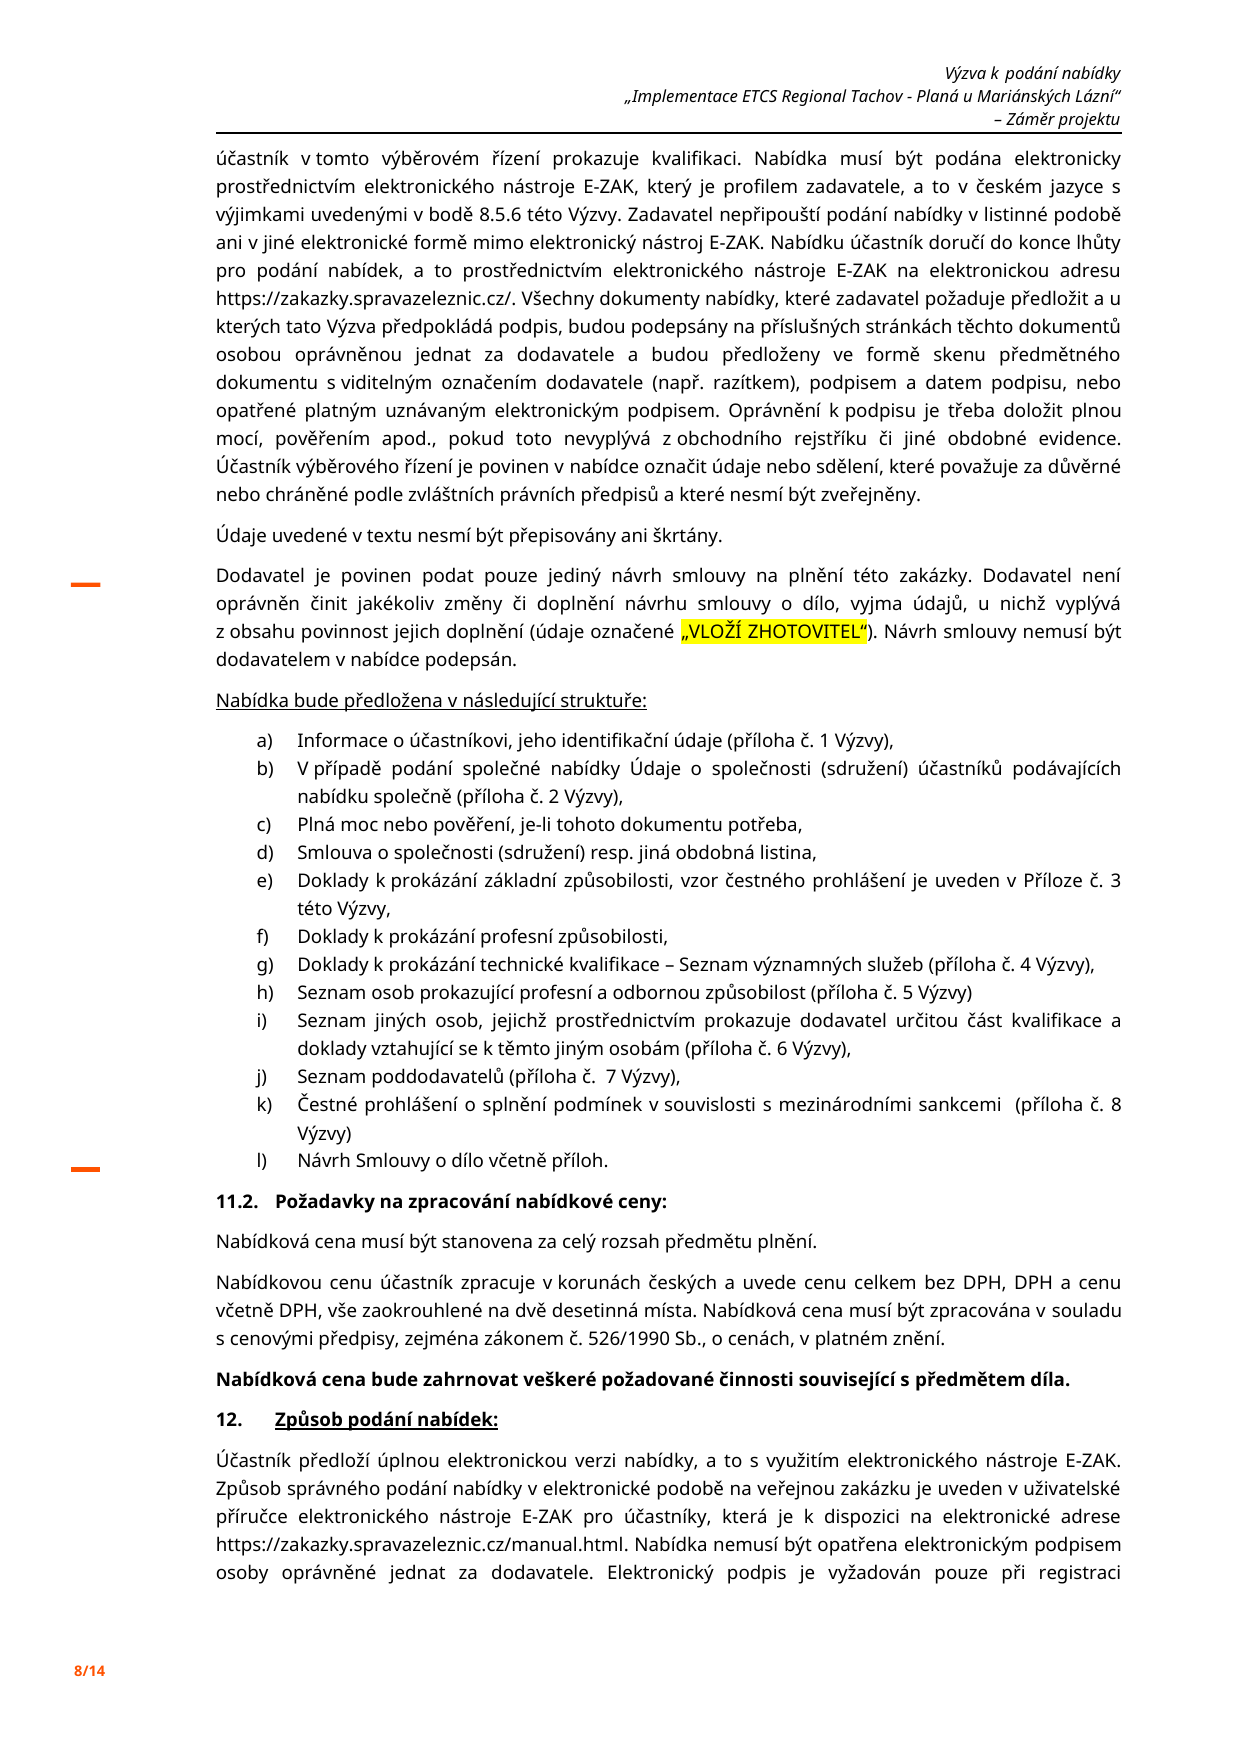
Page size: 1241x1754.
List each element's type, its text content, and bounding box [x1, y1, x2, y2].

list Seznam osob prokazující profesní a odbornou způsobilost (příloha č. 5 Výzvy) [256, 980, 1122, 1005]
list Doklady k prokázání základní způsobilosti, vzor čestného prohlášení je uveden v Příloze č. 3 této Výzvy, [256, 868, 1122, 921]
list Požadavky na zpracování nabídkové ceny: [216, 1188, 1122, 1214]
text Nabídkovou cenu účastník zpracuje v korunách českých a uvede cenu celkem bez DPH, DPH a cenu včetně DPH, vše zaokrouhlené na dvě desetinná místa. Nabídková cena musí být zpracována v souladu s cenovými předpisy, zejména zákonem č. 526/1990 Sb., o cenách, v platném znění. [216, 1269, 1122, 1351]
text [216, 145, 1122, 507]
list Doklady k prokázání profesní způsobilosti, [256, 924, 1122, 949]
text Dodavatel je povinen podat pouze jediný návrh smlouvy na plnění této zakázky. Dodavatel není oprávněn činit jakékoliv změny či doplnění návrhu smlouvy o dílo, vyjma údajů, u nichž vyplývá z obsahu povinnost jejich doplnění (údaje označené „VLOŽÍ ZHOTOVITEL“). Návrh smlouvy nemusí být dodavatelem v nabídce podepsán. [216, 562, 1122, 672]
list Seznam jiných osob, jejichž prostřednictvím prokazuje dodavatel určitou část kvalifikace a doklady vztahující se k těmto jiným osobám (příloha č. 6 Výzvy), [256, 1008, 1122, 1061]
list Seznam poddodavatelů (příloha č. 7 Výzvy), [256, 1064, 1122, 1089]
list Návrh Smlouvy o dílo včetně příloh. [256, 1148, 1122, 1173]
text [216, 1447, 1122, 1584]
text Nabídková cena bude zahrnovat veškeré požadované činnosti související s předmětem díla. [216, 1366, 1122, 1391]
list V případě podání společné nabídky Údaje o společnosti (sdružení) účastníků podávajících nabídku společně (příloha č. 2 Výzvy), [256, 756, 1122, 809]
text Údaje uvedené v textu nesmí být přepisovány ani škrtány. [216, 522, 1122, 547]
list Informace o účastníkovi, jeho identifikační údaje (příloha č. 1 Výzvy), [256, 727, 1122, 753]
list Způsob podání nabídek: [216, 1406, 1122, 1432]
list Smlouva o společnosti (sdružení) resp. jiná obdobná listina, [256, 839, 1122, 865]
list Doklady k prokázání technické kvalifikace – Seznam významných služeb (příloha č. 4 Výzvy), [256, 952, 1122, 977]
text Nabídka bude předložena v následující struktuře: [216, 687, 1122, 712]
list Čestné prohlášení o splnění podmínek v souvislosti s mezinárodními sankcemi (příloha č. 8 Výzvy) [256, 1092, 1122, 1145]
list Plná moc nebo pověření, je-li tohoto dokumentu potřeba, [256, 812, 1122, 837]
text Nabídková cena musí být stanovena za celý rozsah předmětu plnění. [216, 1229, 1122, 1254]
